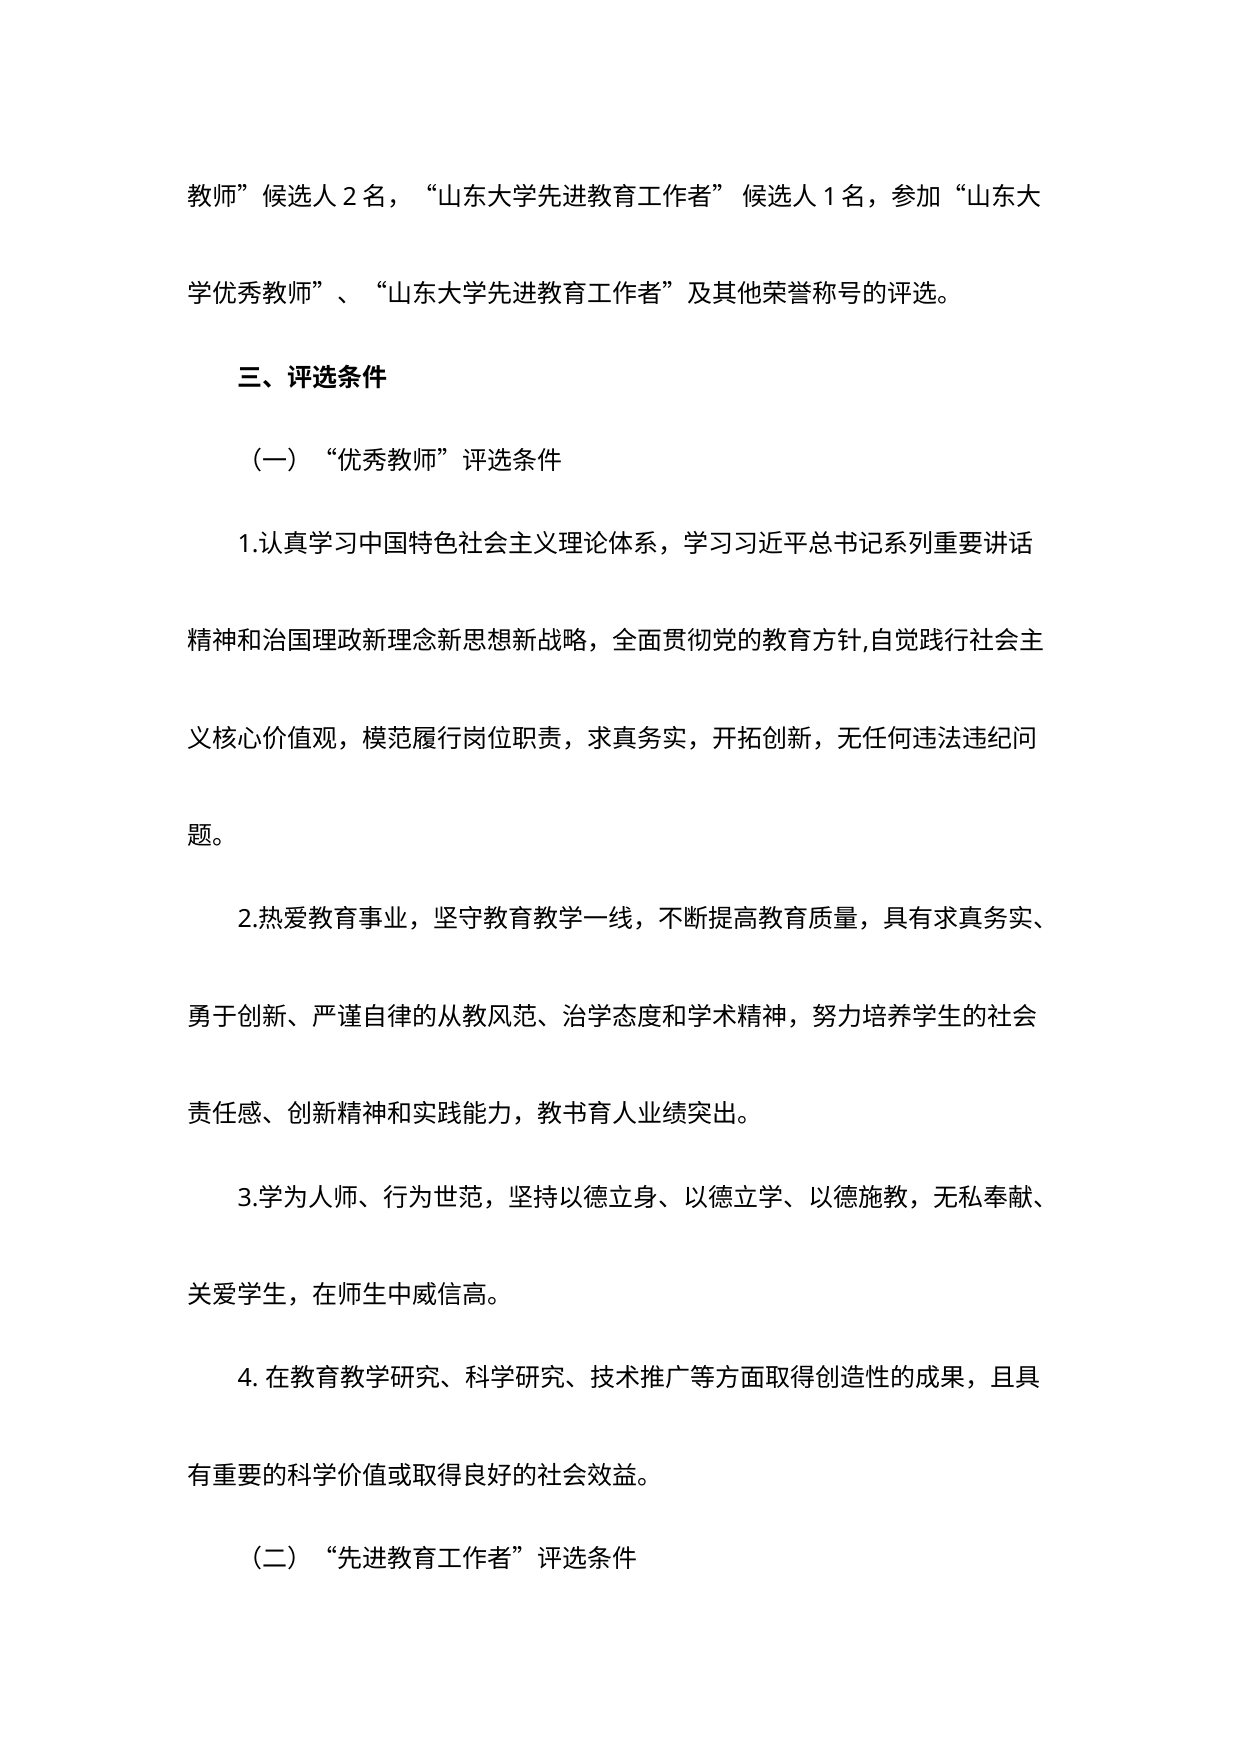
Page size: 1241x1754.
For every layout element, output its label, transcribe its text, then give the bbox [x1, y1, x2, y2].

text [187, 162, 1053, 324]
text （一）“优秀教师”评选条件 [187, 426, 1053, 491]
text 三、评选条件 [187, 343, 1053, 408]
text 3.学为人师、行为世范，坚持以德立身、以德立学、以德施教，无私奉献、关爱学生，在师生中威信高。 [187, 1163, 1053, 1325]
text 4. 在教育教学研究、科学研究、技术推广等方面取得创造性的成果，且具有重要的科学价值或取得良好的社会效益。 [187, 1343, 1053, 1506]
text （二）“先进教育工作者”评选条件 [187, 1524, 1053, 1589]
text 1.认真学习中国特色社会主义理论体系，学习习近平总书记系列重要讲话精神和治国理政新理念新思想新战略，全面贯彻党的教育方针,自觉践行社会主义核心价值观，模范履行岗位职责，求真务实，开拓创新，无任何违法违纪问题。 [187, 509, 1053, 866]
text 2.热爱教育事业，坚守教育教学一线，不断提高教育质量，具有求真务实、勇于创新、严谨自律的从教风范、治学态度和学术精神，努力培养学生的社会责任感、创新精神和实践能力，教书育人业绩突出。 [187, 884, 1053, 1144]
